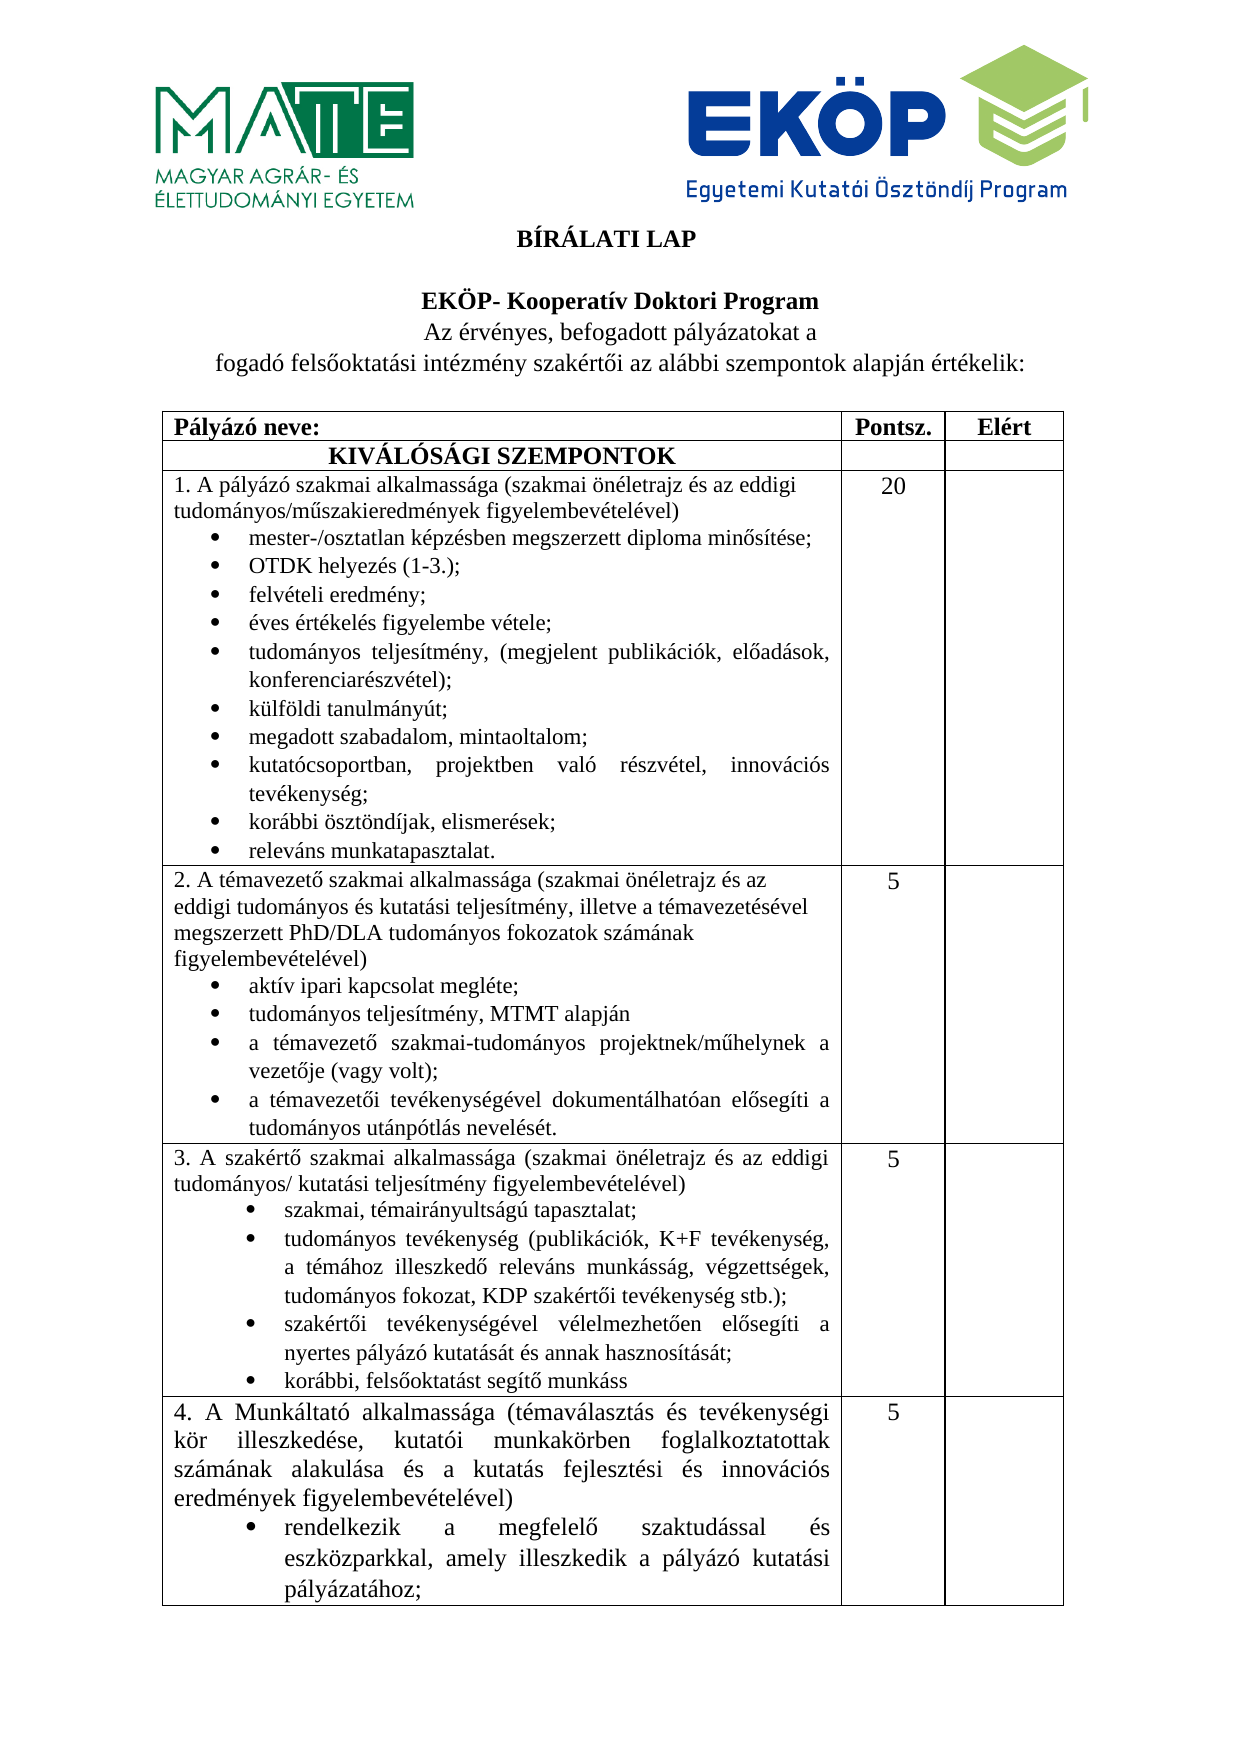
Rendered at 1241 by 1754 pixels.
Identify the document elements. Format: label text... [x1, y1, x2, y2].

table_cell [842, 441, 944, 470]
picture [685, 42, 1093, 204]
table_cell KIVÁLÓSÁGI SZEMPONTOK [163, 441, 841, 470]
picture [147, 73, 423, 223]
table_cell 5 [842, 1144, 944, 1396]
table_cell 1. A pályázó szakmai alkalmassága (szakmai önéletrajz és az eddigi tudományos/műszakieredmények figyelembevételével) mester-/osztatlan képzésben megszerzett diploma minősítése; OTDK helyezés (1-3.); felvételi eredmény; éves értékelés figyelembe vétele; tudományos teljesítmény, (megjelent publikációk, előadások, konferenciarészvétel); külföldi tanulmányút; megadott szabadalom, mintaoltalom; kutatócsoportban, projektben való részvétel, innovációs tevékenység; korábbi ösztöndíjak, elismerések; releváns munkatapasztalat. [163, 471, 841, 865]
table_cell 3. A szakértő szakmai alkalmassága (szakmai önéletrajz és az eddigi tudományos/ kutatási teljesítmény figyelembevételével) szakmai, témairányultságú tapasztalat; tudományos tevékenység (publikációk, K+F tevékenység, a témához illeszkedő releváns munkásság, végzettségek, tudományos fokozat, KDP szakértői tevékenység stb.); szakértői tevékenységével vélelmezhetően elősegíti a nyertes pályázó kutatását és annak hasznosítását; korábbi, felsőoktatást segítő munkáss [163, 1144, 841, 1396]
table_cell 5 [842, 866, 944, 1143]
table_cell [946, 1144, 1063, 1396]
table_cell 2. A témavezető szakmai alkalmassága (szakmai önéletrajz és az eddigi tudományos és kutatási teljesítmény, illetve a témavezetésével megszerzett PhD/DLA tudományos fokozatok számának figyelembevételével) aktív ipari kapcsolat megléte; tudományos teljesítmény, MTMT alapján a témavezető szakmai-tudományos projektnek/műhelynek a vezetője (vagy volt); a témavezetői tevékenységével dokumentálhatóan elősegíti a tudományos utánpótlás nevelését. [163, 866, 841, 1143]
text Az érvényes, befogadott pályázatokat a fogadó felsőoktatási intézmény szakértői az alábbi szempontok alapján értékelik: [148, 317, 1093, 377]
table_header Elért [946, 412, 1063, 440]
table_cell [946, 441, 1063, 470]
text EKÖP- Kooperatív Doktori Program [148, 286, 1093, 315]
table_cell [946, 866, 1063, 1143]
table_cell 20 [842, 471, 944, 865]
text BÍRÁLATI LAP [443, 224, 1093, 253]
table_header Pályázó neve: [163, 412, 841, 440]
table_cell 5 [842, 1397, 944, 1605]
table_header Pontsz. [842, 412, 944, 440]
table_cell [946, 471, 1063, 865]
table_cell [163, 1397, 841, 1605]
table_cell [946, 1397, 1063, 1605]
